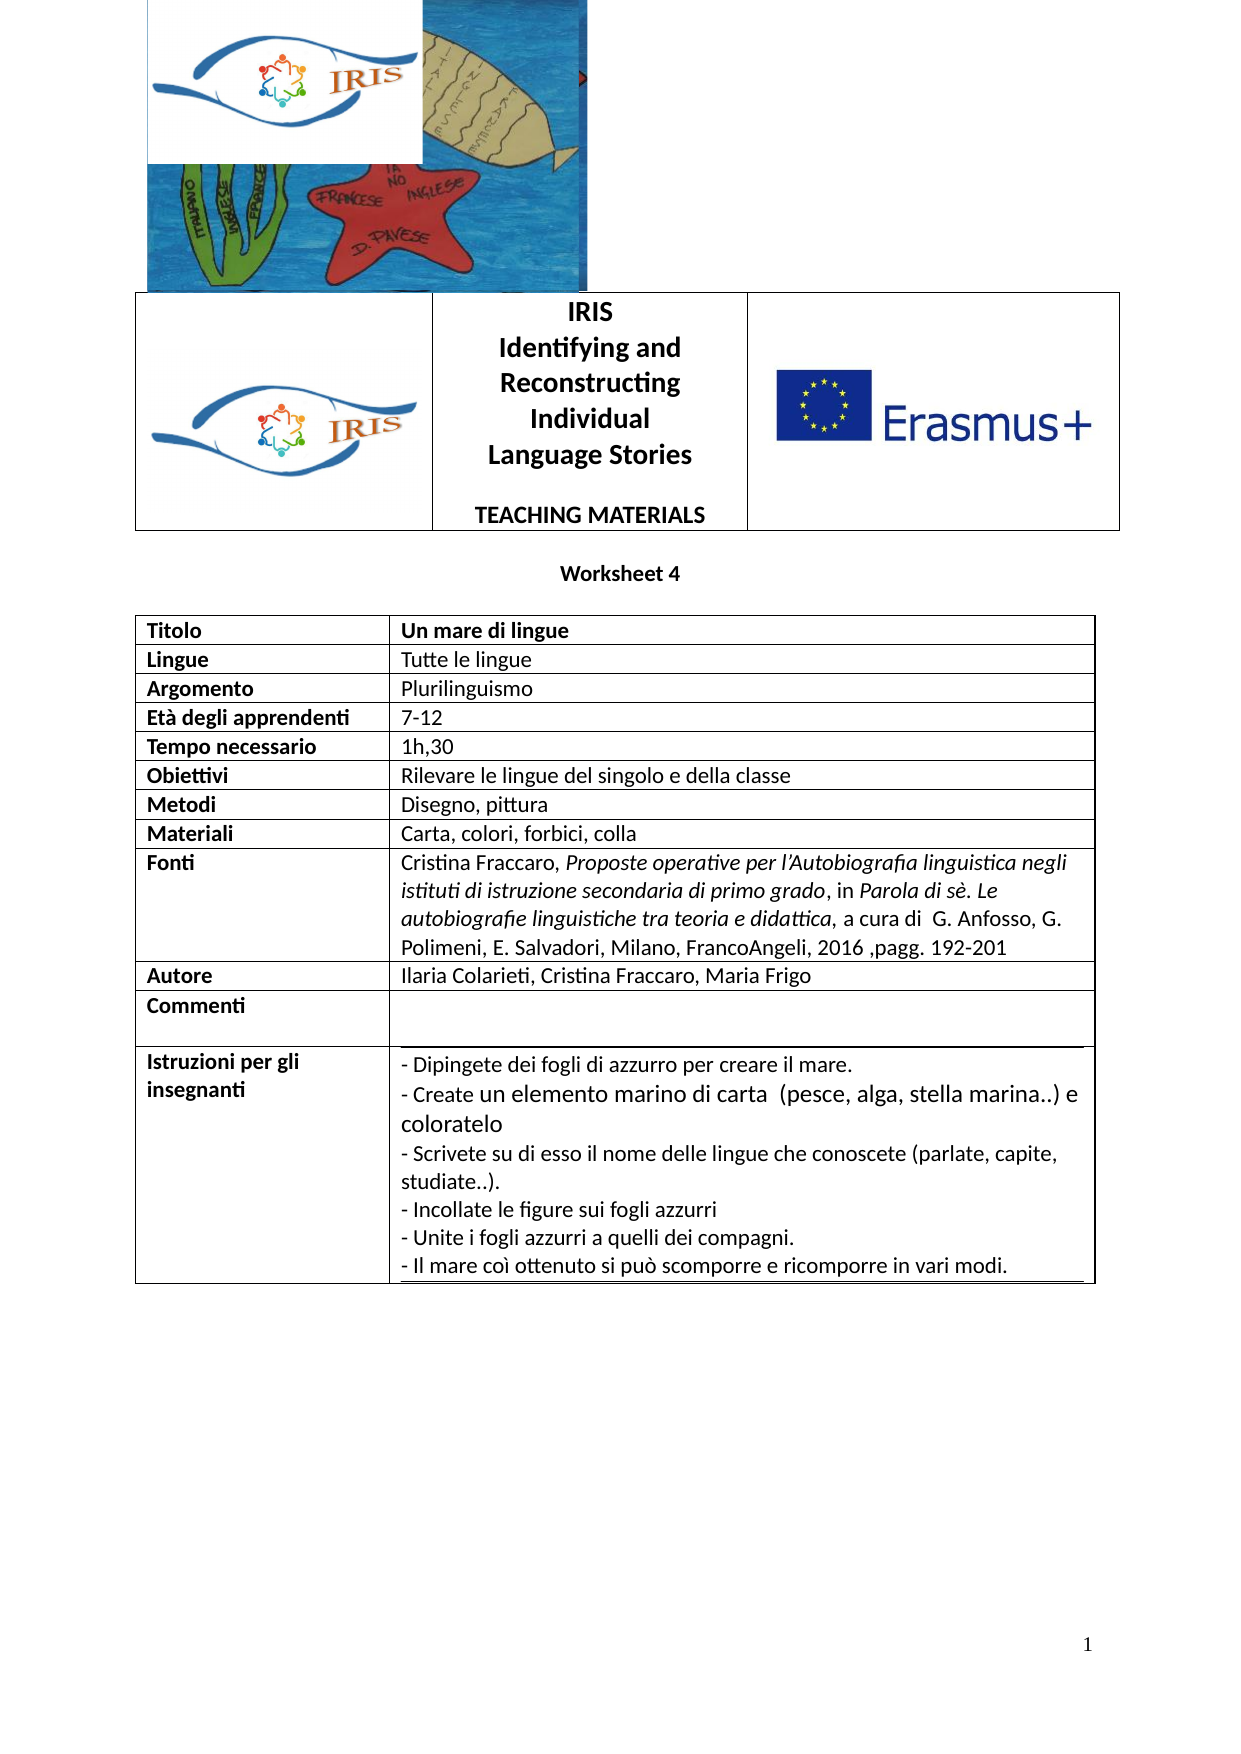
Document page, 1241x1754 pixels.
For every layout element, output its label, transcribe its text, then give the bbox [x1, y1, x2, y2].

table_header [136, 293, 432, 530]
picture [758, 349, 1109, 461]
table_cell Disegno, pittura [390, 790, 1094, 818]
table_cell Età degli apprendenti [136, 703, 389, 731]
table_cell Autore [136, 962, 389, 990]
table_cell 7-12 [390, 703, 1094, 731]
table_header [748, 293, 1119, 530]
table_header IRIS Identifying and Reconstructing Individual Language Stories TEACHING MATERIALS [433, 293, 747, 530]
table_cell Cristina Fraccaro, Proposte operative per l’Autobiografia linguistica negli istituti di istruzione secondaria di primo grado, in Parola di sè. Le autobiografie linguistiche tra teoria e didattica, a cura di G. Anfosso, G. Polimeni, E. Salvadori, Milano, FrancoAngeli, 2016 ,pagg. 192-201 [390, 849, 1094, 961]
table_cell Obiettivi [136, 761, 389, 789]
table_cell Commenti [136, 991, 389, 1046]
table_cell Plurilinguismo [390, 674, 1094, 702]
table_cell 1h,30 [390, 732, 1094, 760]
table_cell Ilaria Colarieti, Cristina Fraccaro, Maria Frigo [390, 962, 1094, 990]
table_header Titolo [136, 616, 389, 644]
picture [147, 0, 588, 293]
table_cell Materiali [136, 820, 389, 847]
table_cell [390, 991, 1094, 1046]
table_cell Istruzioni per gli insegnanti [136, 1047, 389, 1282]
table_cell - Dipingete dei fogli di azzurro per creare il mare. - Create un elemento marino di carta (pesce, alga, stella marina..) e coloratelo - Scrivete su di esso il nome delle lingue che conoscete (parlate, capite, studiate..). - Incollate le figure sui fogli azzurri - Unite i fogli azzurri a quelli dei compagni. - Il mare coì ottenuto si può scomporre e ricomporre in vari modi. [390, 1047, 1094, 1282]
table_cell Fonti [136, 849, 389, 961]
table_cell Metodi [136, 790, 389, 818]
table_cell Tempo necessario [136, 732, 389, 760]
table_cell Rilevare le lingue del singolo e della classe [390, 761, 1094, 789]
table_header Un mare di lingue [390, 616, 1094, 644]
picture [146, 349, 422, 513]
table_cell Tutte le lingue [390, 645, 1094, 673]
table_cell Lingue [136, 645, 389, 673]
table_cell Argomento [136, 674, 389, 702]
text Worksheet 4 [148, 559, 1093, 587]
table_cell Carta, colori, forbici, colla [390, 820, 1094, 847]
